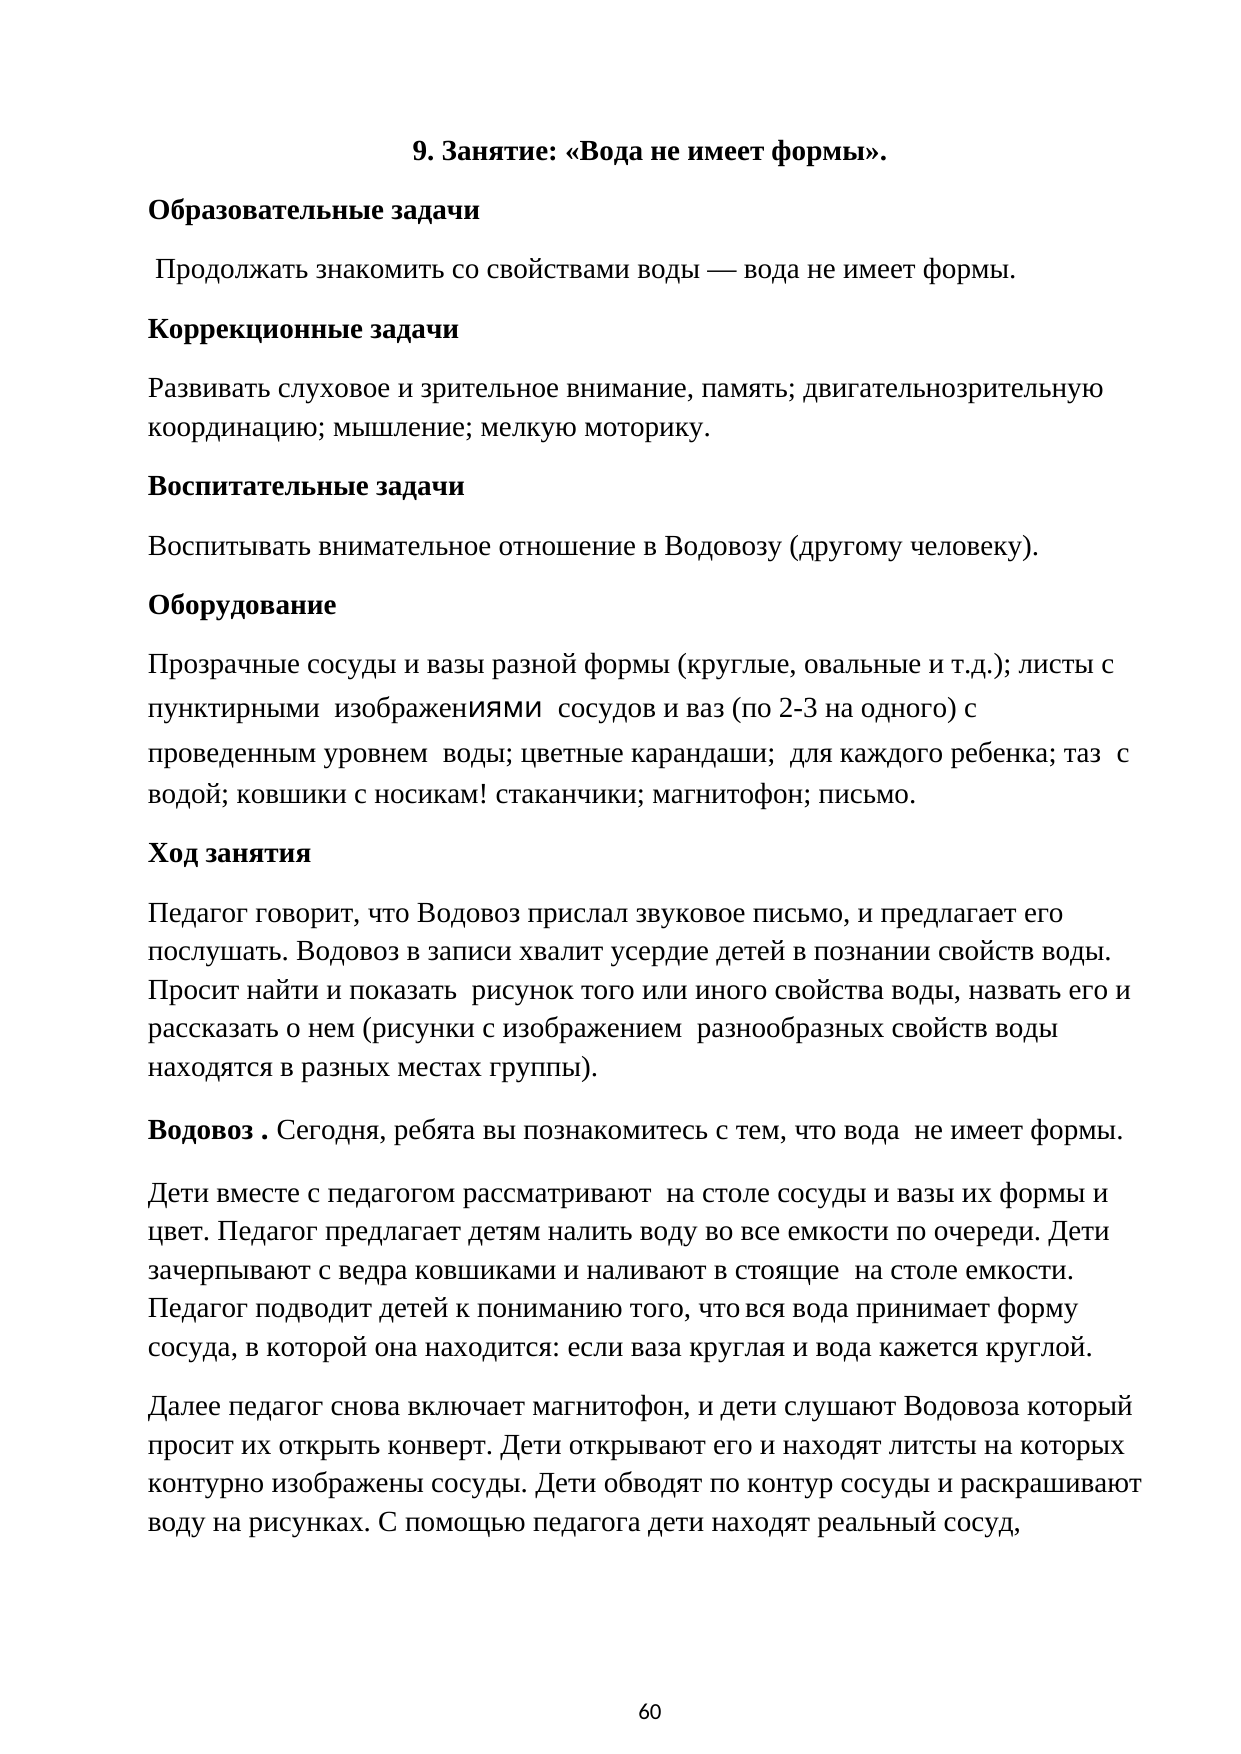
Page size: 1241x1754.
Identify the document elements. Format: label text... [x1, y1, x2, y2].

text Дети вместе с педагогом рассматривают на столе сосуды и вазы их формы и цвет. Педагог предлагает детям налить воду во все емкости по очереди. Дети зачерпывают с ведра ковшиками и наливают в стоящие на столе емкости. Педагог подводит детей к пониманию того, что вся вода принимает форму сосуда, в которой она находится: если ваза круглая и вода кажется круглой. [148, 1175, 1152, 1363]
text Коррекционные задачи [148, 311, 1152, 344]
text Продолжать знакомить со свойствами воды — вода не имеет формы. [148, 252, 1152, 285]
text Образовательные задачи [148, 192, 1152, 226]
text Ход занятия [148, 836, 1152, 869]
text Педагог говорит, что Водовоз прислал звуковое письмо, и предлагает его послушать. Водовоз в записи хвалит усердие детей в познании свойств воды. Просит найти и показать рисунок того или иного свойства воды, назвать его и рассказать о нем (рисунки с изображением разнообразных свойств воды находятся в разных местах группы). [148, 895, 1152, 1083]
text 9. Занятие: «Вода не имеет формы». [148, 133, 1152, 166]
text Водовоз . Сегодня, ребята вы познакомитесь с тем, что вода не имеет формы. [148, 1108, 1152, 1148]
text Воспитывать внимательное отношение в Водовозу (другому человеку). [148, 528, 1152, 561]
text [148, 1388, 1152, 1538]
text Прозрачные сосуды и вазы разной формы (круглые, овальные и т.д.); листы с пунктирными изображениями сосудов и ваз (по 2-3 на одного) с проведенным уровнем воды; цветные карандаши; для каждого ребенка; таз с водой; ковшики с носикам! стаканчики; магнитофон; письмо. [148, 646, 1152, 810]
text Воспитательные задачи [148, 468, 1152, 502]
text Развивать слуховое и зрительное внимание, память; двигательнозрительную координацию; мышление; мелкую моторику. [148, 370, 1152, 442]
text Оборудование [148, 587, 1152, 621]
